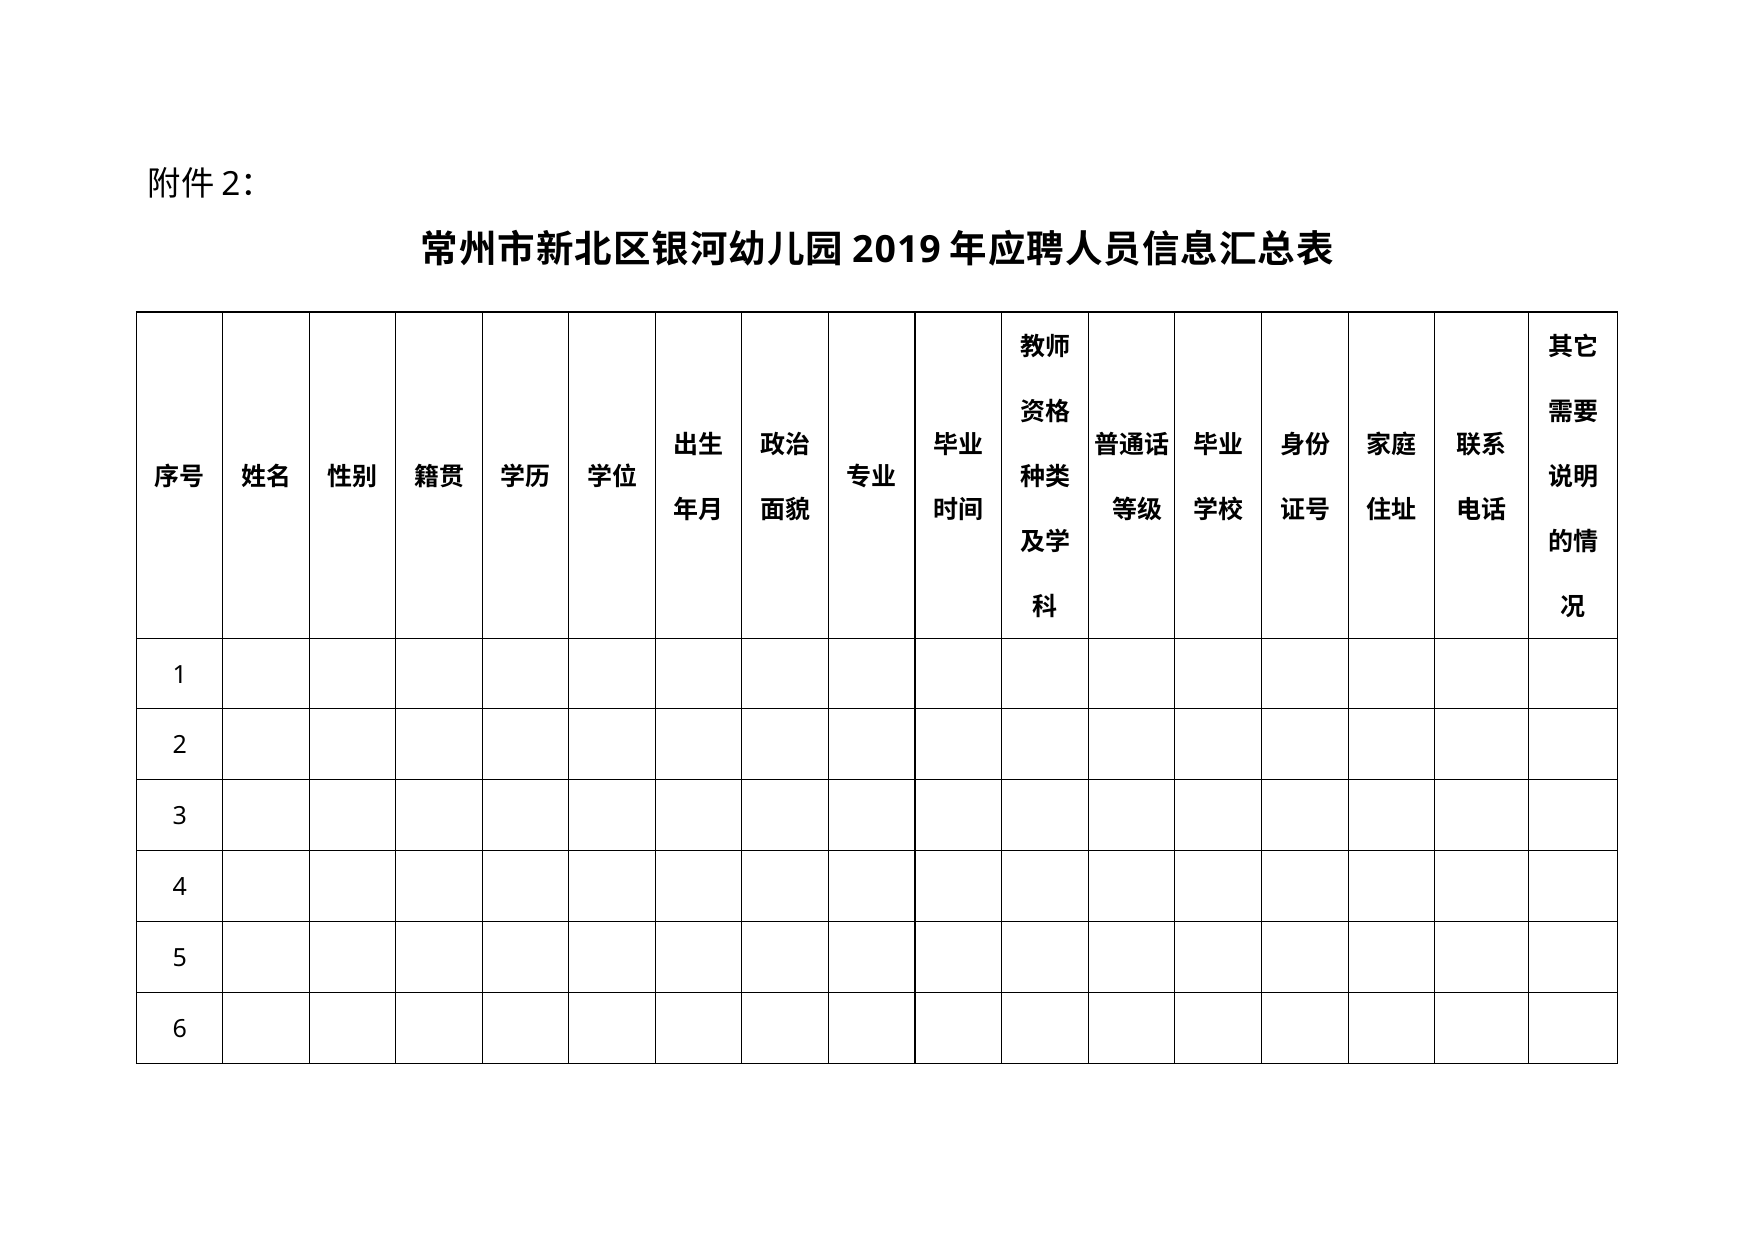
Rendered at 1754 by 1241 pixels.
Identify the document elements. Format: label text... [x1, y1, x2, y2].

table_cell [396, 922, 482, 992]
table_header 性别 [310, 313, 395, 637]
table_cell [310, 993, 395, 1062]
table_header 籍贯 [396, 313, 482, 637]
table_cell [1435, 780, 1528, 850]
table_cell [916, 709, 1001, 779]
table_cell [483, 851, 568, 921]
table_header 学位 [569, 313, 655, 637]
table_cell [1262, 993, 1348, 1062]
table_cell [656, 922, 741, 992]
table_cell [223, 851, 309, 921]
table_header 身份证号 [1262, 313, 1348, 637]
table_cell [569, 639, 655, 708]
table_cell [310, 639, 395, 708]
table_cell [569, 851, 655, 921]
table_cell [396, 851, 482, 921]
table_cell [1175, 709, 1261, 779]
table_cell [223, 639, 309, 708]
table_cell [656, 639, 741, 708]
table_cell [1175, 851, 1261, 921]
table_cell 5 [137, 922, 222, 992]
table_cell [742, 709, 828, 779]
table_cell 1 [137, 639, 222, 708]
table_cell [1349, 993, 1434, 1062]
table_header 姓名 [223, 313, 309, 637]
table_header 学历 [483, 313, 568, 637]
table_header 政治面貌 [742, 313, 828, 637]
table_cell [1262, 922, 1348, 992]
table_cell [396, 993, 482, 1062]
table_cell [1435, 709, 1528, 779]
table_cell [1089, 922, 1174, 992]
table_cell [1262, 709, 1348, 779]
table_cell [483, 922, 568, 992]
table_cell [1002, 639, 1088, 708]
table_header 专业 [829, 313, 914, 637]
table_cell [1349, 780, 1434, 850]
table_cell [1435, 922, 1528, 992]
table_cell [1002, 993, 1088, 1062]
table_header 联系电话 [1435, 313, 1528, 637]
table_header 出生年月 [656, 313, 741, 637]
table_cell 4 [137, 851, 222, 921]
table_header 毕业时间 [916, 313, 1001, 637]
table_cell [569, 780, 655, 850]
table_cell [569, 993, 655, 1062]
table_cell [1349, 922, 1434, 992]
table_cell [1002, 780, 1088, 850]
table_cell [829, 851, 914, 921]
table_cell [223, 780, 309, 850]
table_cell [1002, 922, 1088, 992]
table_cell [1089, 780, 1174, 850]
table_cell [829, 993, 914, 1062]
table_cell [483, 709, 568, 779]
table_cell [829, 780, 914, 850]
table_cell [916, 922, 1001, 992]
table_cell [916, 993, 1001, 1062]
table_cell [656, 993, 741, 1062]
table_cell [569, 922, 655, 992]
table_cell [1529, 993, 1617, 1062]
table_cell [1529, 709, 1617, 779]
table_cell [1529, 639, 1617, 708]
table_cell [310, 922, 395, 992]
table_cell [310, 709, 395, 779]
table_cell [1529, 780, 1617, 850]
table_cell [916, 780, 1001, 850]
table_cell [1262, 851, 1348, 921]
table_cell [829, 709, 914, 779]
table_header 家庭住址 [1349, 313, 1434, 637]
table_cell [1435, 639, 1528, 708]
table_cell [1435, 851, 1528, 921]
table_cell [1529, 922, 1617, 992]
table_cell [483, 993, 568, 1062]
table_cell [742, 639, 828, 708]
table_cell [656, 851, 741, 921]
table_cell 3 [137, 780, 222, 850]
table_cell [1349, 639, 1434, 708]
table_cell [396, 709, 482, 779]
table_cell [1435, 993, 1528, 1062]
table_cell [1262, 780, 1348, 850]
table_cell [742, 851, 828, 921]
table_cell [396, 639, 482, 708]
table_cell [1089, 993, 1174, 1062]
table_cell [1002, 709, 1088, 779]
table_cell [310, 780, 395, 850]
table_cell 6 [137, 993, 222, 1062]
table_cell [396, 780, 482, 850]
table_cell [1175, 922, 1261, 992]
table_cell [742, 993, 828, 1062]
table_header 毕业学校 [1175, 313, 1261, 637]
table_cell [1175, 639, 1261, 708]
table_cell [1175, 780, 1261, 850]
table_cell [742, 780, 828, 850]
table_cell [1349, 851, 1434, 921]
table_cell [656, 780, 741, 850]
table_cell [310, 851, 395, 921]
table_cell [1175, 993, 1261, 1062]
table_header 教师资格种类及学科 [1002, 313, 1088, 637]
table_cell [916, 639, 1001, 708]
table_cell [1349, 709, 1434, 779]
table_cell [656, 709, 741, 779]
table_cell [569, 709, 655, 779]
table_cell [916, 851, 1001, 921]
table_header 序号 [137, 313, 222, 637]
table_cell [223, 922, 309, 992]
table_cell [1262, 639, 1348, 708]
table_cell [742, 922, 828, 992]
table_cell 2 [137, 709, 222, 779]
table_cell [829, 922, 914, 992]
table_cell [223, 993, 309, 1062]
table_cell [1089, 639, 1174, 708]
table_cell [483, 780, 568, 850]
table_cell [1002, 851, 1088, 921]
table_cell [1089, 709, 1174, 779]
table_cell [1089, 851, 1174, 921]
table_cell [829, 639, 914, 708]
table_cell [1529, 851, 1617, 921]
table_header 其它需要说明的情况 [1529, 313, 1617, 637]
text 常州市新北区银河幼儿园2019年应聘人员信息汇总表 [148, 214, 1606, 279]
text 附件2： [148, 149, 1606, 214]
table_cell [483, 639, 568, 708]
table_cell [223, 709, 309, 779]
table_header 普通话等级 [1089, 313, 1174, 637]
